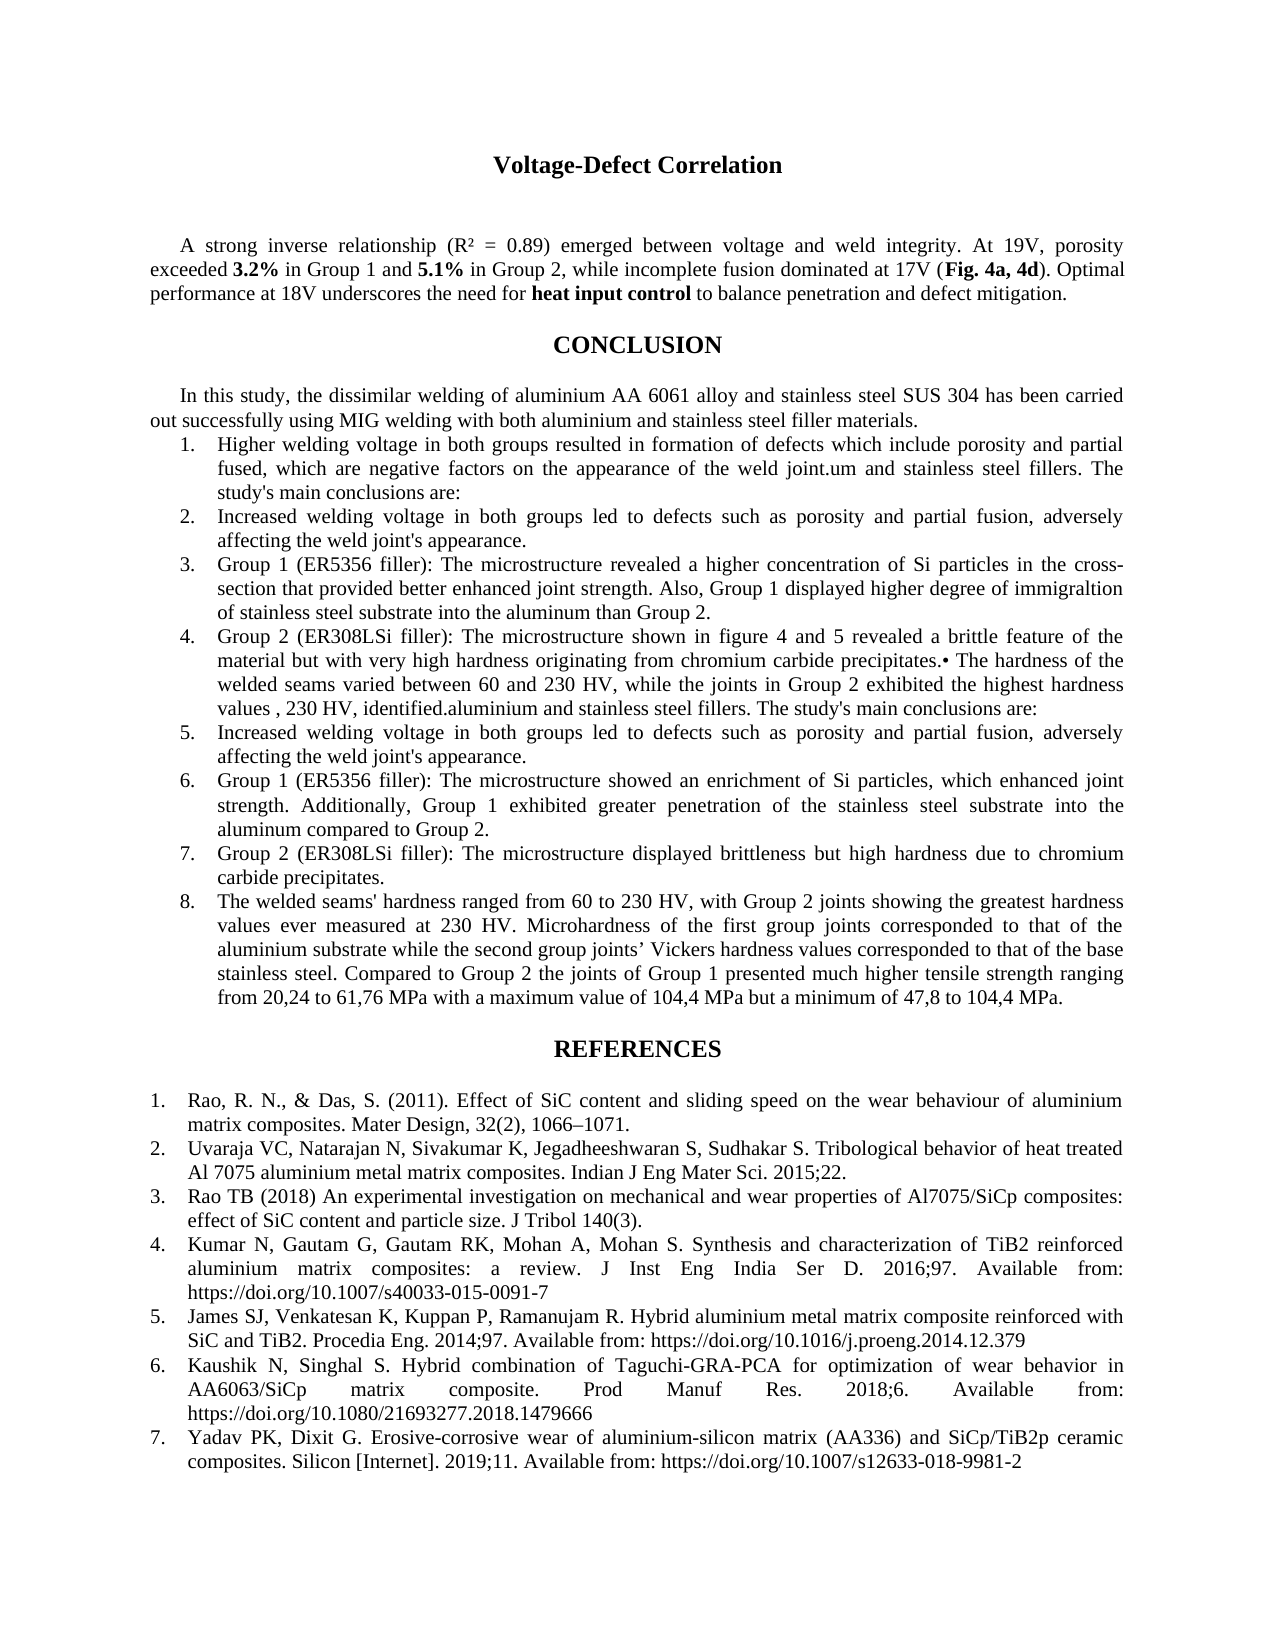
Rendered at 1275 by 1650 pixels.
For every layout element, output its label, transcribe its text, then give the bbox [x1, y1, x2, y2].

subtitle References [150, 1034, 1125, 1063]
list Kaushik N, Singhal S. Hybrid combination of Taguchi-GRA-PCA for optimization of wear behavior in AA6063/SiCp matrix composite. Prod Manuf Res. 2018;6. Available from: https://doi.org/10.1080/21693277.2018.1479666 [150, 1352, 1125, 1425]
text A strong inverse relationship (R² = 0.89) emerged between voltage and weld integrity. At 19V, porosity exceeded 3.2% in Group 1 and 5.1% in Group 2, while incomplete fusion dominated at 17V (Fig. 4a, 4d). Optimal performance at 18V underscores the need for heat input control to balance penetration and defect mitigation. [150, 232, 1125, 305]
text Group 2 (ER308LSi filler): The microstructure displayed brittleness but high hardness due to chromium carbide precipitates. [179, 841, 1125, 889]
list Rao TB (2018) An experimental investigation on mechanical and wear properties of Al7075/SiCp composites: effect of SiC content and particle size. J Tribol 140(3). [150, 1184, 1125, 1232]
list Yadav PK, Dixit G. Erosive-corrosive wear of aluminium-silicon matrix (AA336) and SiCp/TiB2p ceramic composites. Silicon [Internet]. 2019;11. Available from: https://doi.org/10.1007/s12633-018-9981-2 [150, 1425, 1125, 1473]
text Group 1 (ER5356 filler): The microstructure revealed a higher concentration of Si particles in the cross-section that provided better enhanced joint strength. Also, Group 1 displayed higher degree of immigraltion of stainless steel substrate into the aluminum than Group 2. [179, 552, 1125, 624]
subtitle Voltage-Defect Correlation [150, 150, 1125, 207]
list Rao, R. N., & Das, S. (2011). Effect of SiC content and sliding speed on the wear behaviour of aluminium matrix composites. Mater Design, 32(2), 1066–1071. [150, 1088, 1125, 1136]
text Group 2 (ER308LSi filler): The microstructure shown in figure 4 and 5 revealed a brittle feature of the material but with very high hardness originating from chromium carbide precipitates.• The hardness of the welded seams varied between 60 and 230 HV, while the joints in Group 2 exhibited the highest hardness values , 230 HV, identified.aluminium and stainless steel fillers. The study's main conclusions are: [179, 624, 1125, 720]
text In this study, the dissimilar welding of aluminium AA 6061 alloy and stainless steel SUS 304 has been carried out successfully using MIG welding with both aluminium and stainless steel filler materials. [150, 383, 1125, 432]
list Uvaraja VC, Natarajan N, Sivakumar K, Jegadheeshwaran S, Sudhakar S. Tribological behavior of heat treated Al 7075 aluminium metal matrix composites. Indian J Eng Mater Sci. 2015;22. [150, 1136, 1125, 1184]
list Kumar N, Gautam G, Gautam RK, Mohan A, Mohan S. Synthesis and characterization of TiB2 reinforced aluminium matrix composites: a review. J Inst Eng India Ser D. 2016;97. Available from: https://doi.org/10.1007/s40033-015-0091-7 [150, 1232, 1125, 1304]
text Group 1 (ER5356 filler): The microstructure showed an enrichment of Si particles, which enhanced joint strength. Additionally, Group 1 exhibited greater penetration of the stainless steel substrate into the aluminum compared to Group 2. [179, 768, 1125, 841]
text The welded seams' hardness ranged from 60 to 230 HV, with Group 2 joints showing the greatest hardness values ever measured at 230 HV. Microhardness of the first group joints corresponded to that of the aluminium substrate while the second group joints’ Vickers hardness values corresponded to that of the base stainless steel. Compared to Group 2 the joints of Group 1 presented much higher tensile strength ranging from 20,24 to 61,76 MPa with a maximum value of 104,4 MPa but a minimum of 47,8 to 104,4 MPa. [179, 889, 1125, 1009]
subtitle CONCLUSION [150, 330, 1125, 358]
text Higher welding voltage in both groups resulted in formation of defects which include porosity and partial fused, which are negative factors on the appearance of the weld joint.um and stainless steel fillers. The study's main conclusions are: [179, 432, 1125, 504]
list James SJ, Venkatesan K, Kuppan P, Ramanujam R. Hybrid aluminium metal matrix composite reinforced with SiC and TiB2. Procedia Eng. 2014;97. Available from: https://doi.org/10.1016/j.proeng.2014.12.379 [150, 1304, 1125, 1352]
text Increased welding voltage in both groups led to defects such as porosity and partial fusion, adversely affecting the weld joint's appearance. [179, 504, 1125, 552]
text Increased welding voltage in both groups led to defects such as porosity and partial fusion, adversely affecting the weld joint's appearance. [179, 720, 1125, 768]
